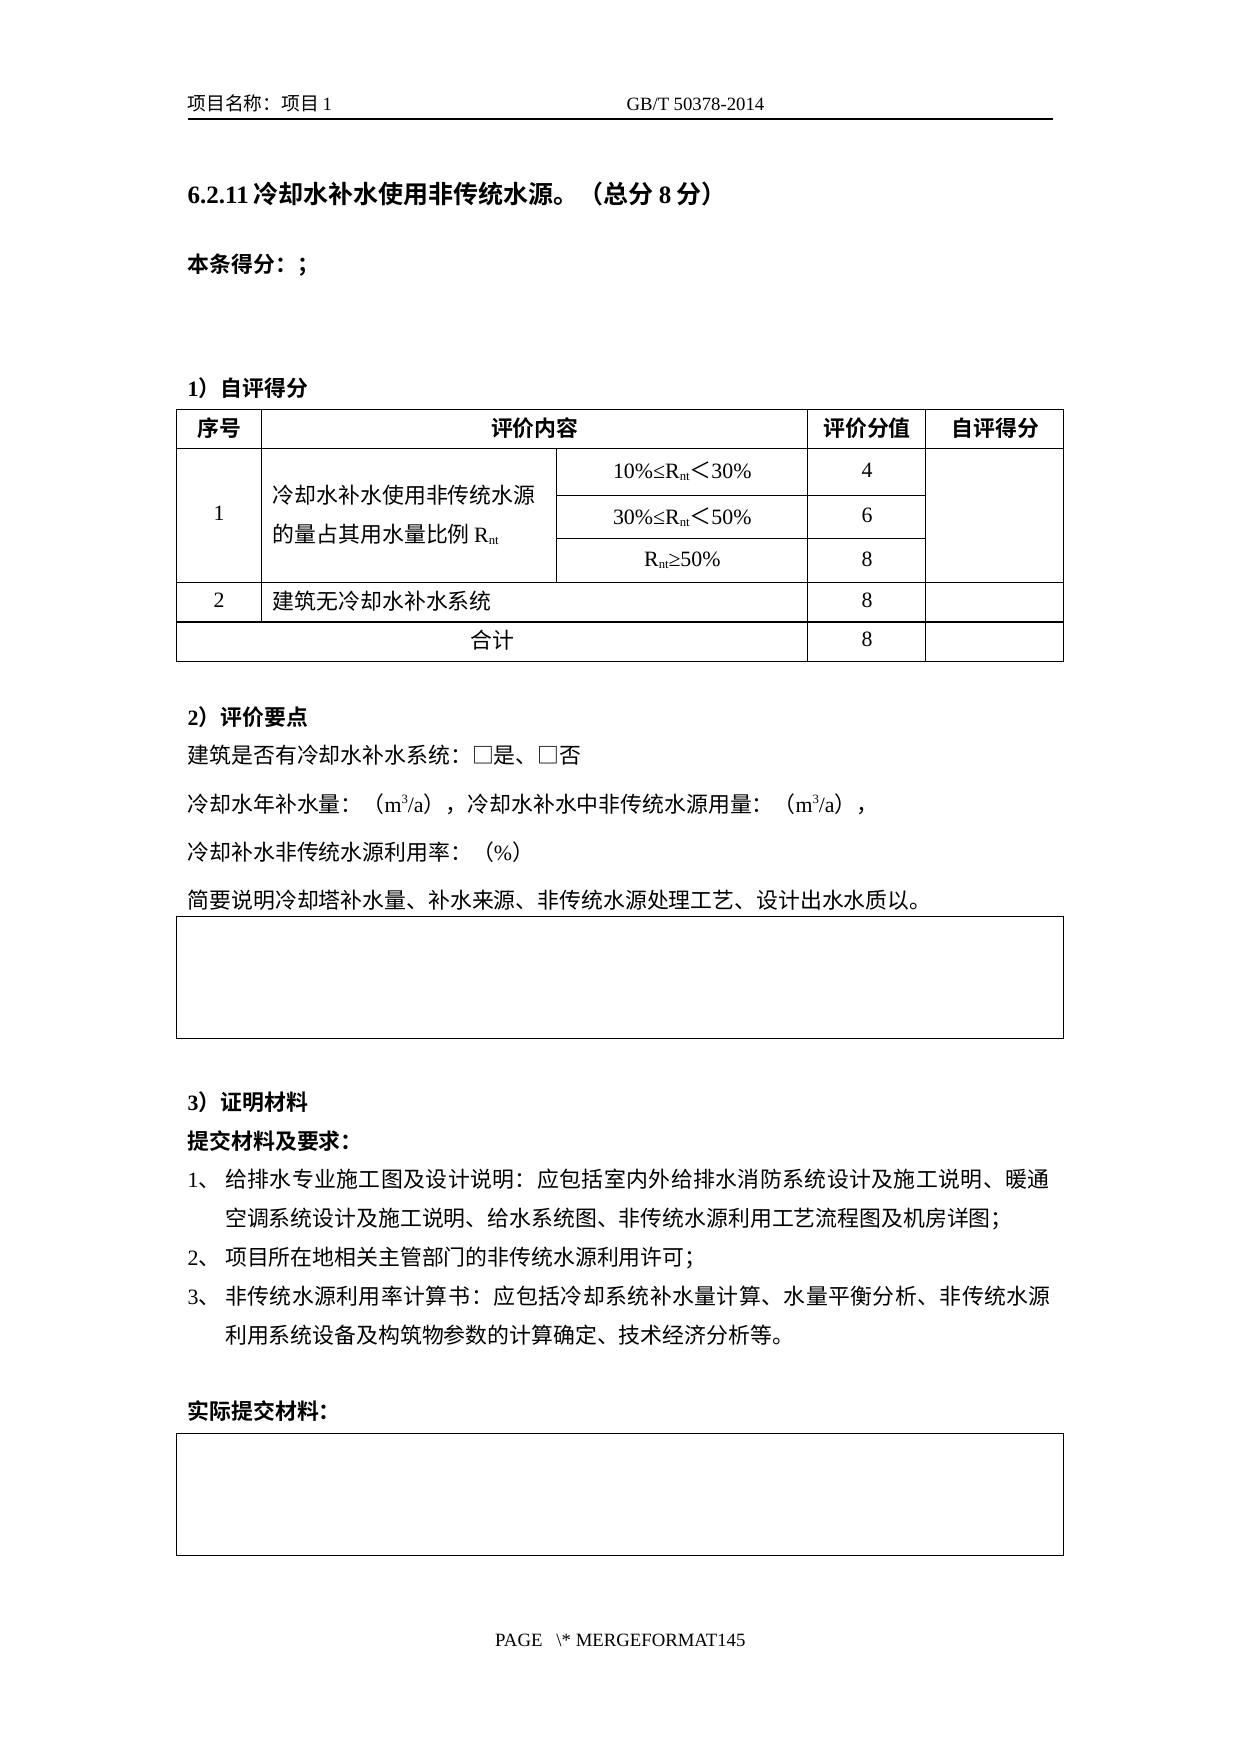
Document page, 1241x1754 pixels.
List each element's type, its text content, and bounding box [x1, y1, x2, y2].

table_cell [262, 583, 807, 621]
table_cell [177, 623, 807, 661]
text 本条得分：； [187, 246, 1053, 279]
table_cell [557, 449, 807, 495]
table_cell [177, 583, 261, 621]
text 建筑是否有冷却水补水系统：□是、□否 [187, 738, 1053, 771]
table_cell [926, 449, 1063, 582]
text 提交材料及要求： [187, 1123, 1053, 1156]
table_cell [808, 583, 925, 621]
text 冷却补水非传统水源利用率：（%） [187, 835, 1053, 867]
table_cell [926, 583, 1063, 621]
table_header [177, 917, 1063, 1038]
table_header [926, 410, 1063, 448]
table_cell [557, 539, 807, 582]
text 1）自评得分 [187, 370, 1053, 403]
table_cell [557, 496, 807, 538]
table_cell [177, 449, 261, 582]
text 3）证明材料 [187, 1084, 1053, 1117]
text 2）评价要点 [187, 699, 1053, 732]
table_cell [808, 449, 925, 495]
text 实际提交材料： [187, 1394, 1053, 1426]
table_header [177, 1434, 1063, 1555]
subtitle 6.2.11冷却水补水使用非传统水源。（总分8分） [187, 174, 1053, 211]
list 给排水专业施工图及设计说明：应包括室内外给排水消防系统设计及施工说明、暖通空调系统设计及施工说明、给水系统图、非传统水源利用工艺流程图及机房详图； [187, 1162, 1053, 1233]
list 项目所在地相关主管部门的非传统水源利用许可； [187, 1240, 1053, 1272]
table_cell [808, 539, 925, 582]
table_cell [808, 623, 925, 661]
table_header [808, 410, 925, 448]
text 简要说明冷却塔补水量、补水来源、非传统水源处理工艺、设计出水水质以。 [187, 883, 1053, 916]
text 冷却水年补水量：（m3/a），冷却水补水中非传统水源用量：（m3/a）， [187, 786, 1053, 819]
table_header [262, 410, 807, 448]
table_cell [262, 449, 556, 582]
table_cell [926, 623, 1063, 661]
list 非传统水源利用率计算书：应包括冷却系统补水量计算、水量平衡分析、非传统水源利用系统设备及构筑物参数的计算确定、技术经济分析等。 [187, 1278, 1053, 1350]
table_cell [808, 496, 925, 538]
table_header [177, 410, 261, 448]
